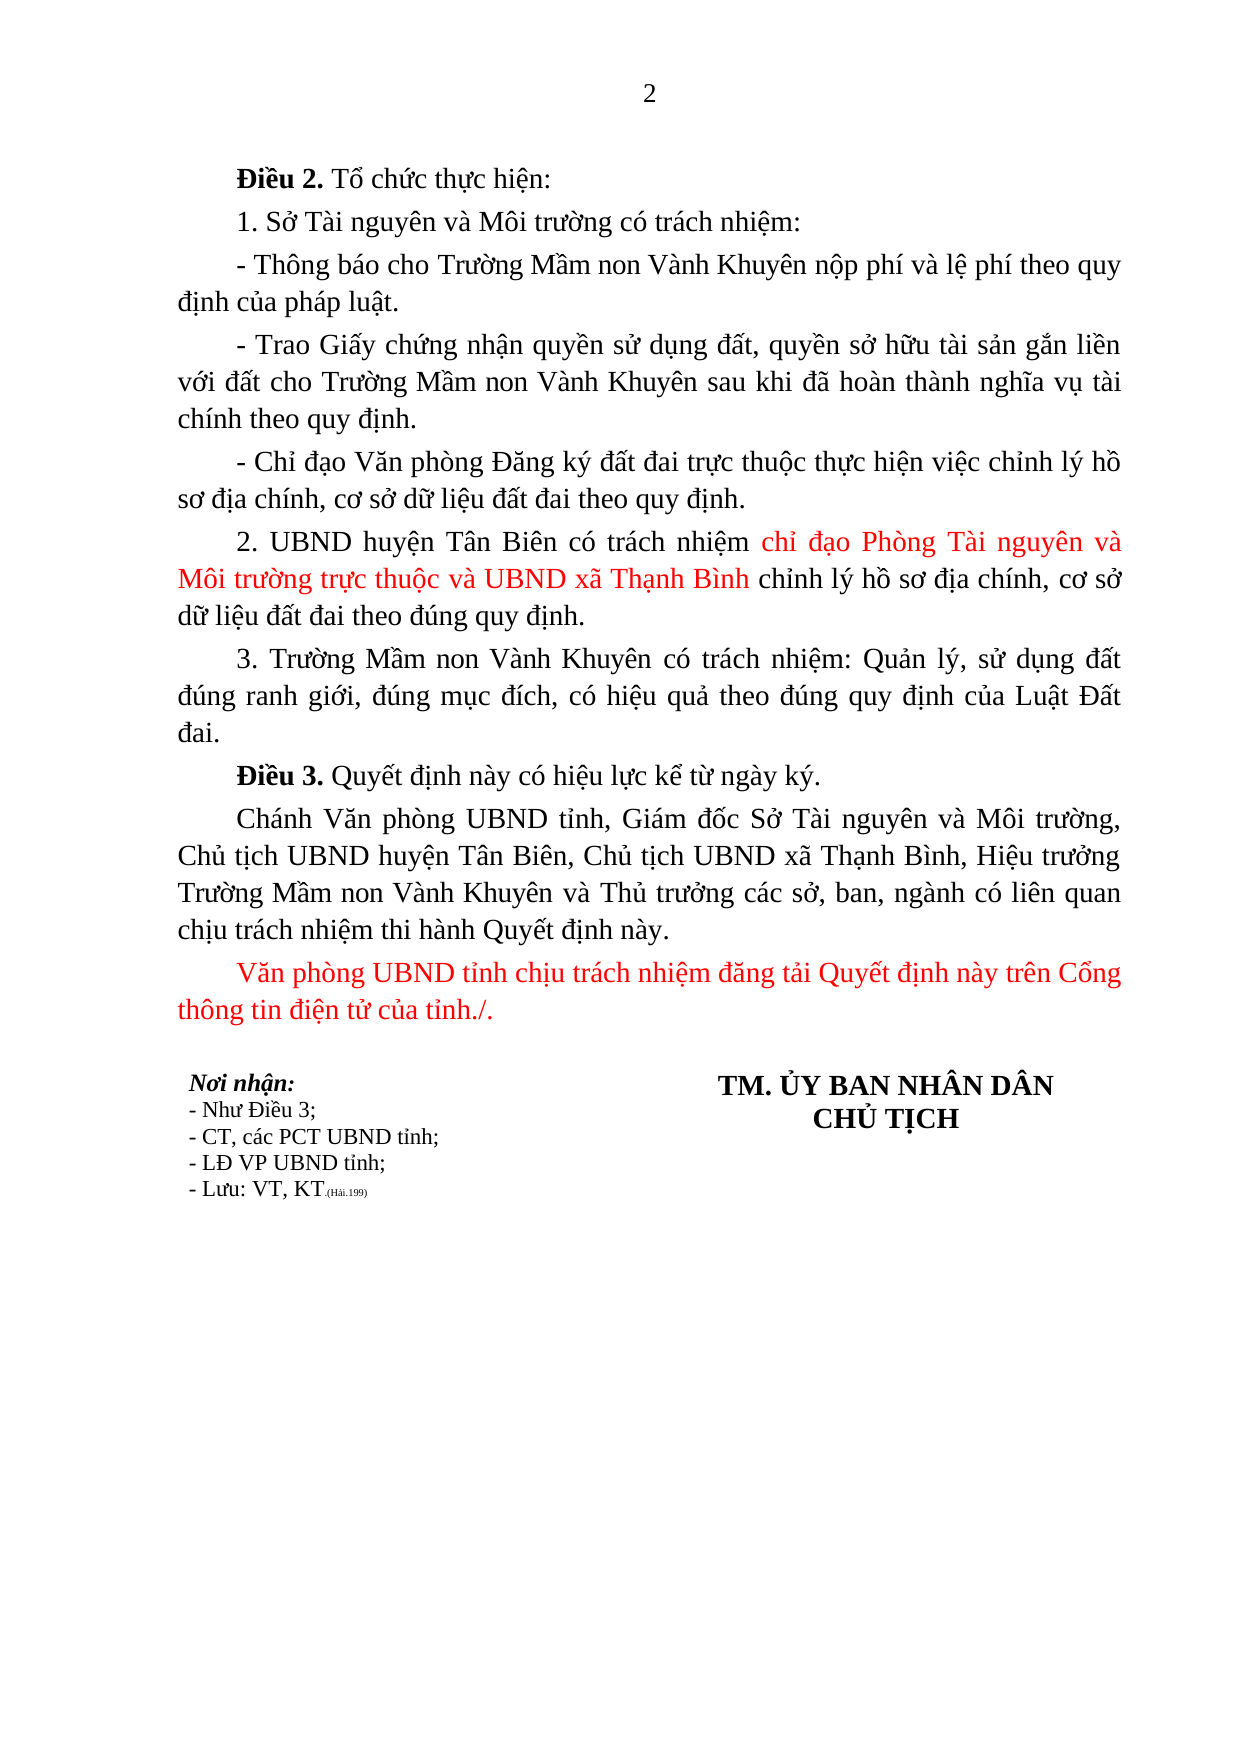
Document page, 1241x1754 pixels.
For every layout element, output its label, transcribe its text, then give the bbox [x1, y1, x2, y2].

text Điều 2. Tổ chức thực hiện: [177, 161, 1122, 195]
text 1. Sở Tài nguyên và Môi trường có trách nhiệm: [177, 204, 1122, 238]
text - Chỉ đạo Văn phòng Đăng ký đất đai trực thuộc thực hiện việc chỉnh lý hồ sơ địa chính, cơ sở dữ liệu đất đai theo quy định. [177, 444, 1122, 515]
table_header Nơi nhận: - Như Điều 3; - CT, các PCT UBND tỉnh; - LĐ VP UBND tỉnh; - Lưu: VT, KT.(Hải.199) [177, 1068, 649, 1202]
text 3. Trường Mầm non Vành Khuyên có trách nhiệm: Quản lý, sử dụng đất đúng ranh giới, đúng mục đích, có hiệu quả theo đúng quy định của Luật Đất đai. [177, 641, 1122, 748]
table_header TM. ỦY BAN NHÂN DÂN CHỦ TỊCH [650, 1068, 1122, 1202]
text Chánh Văn phòng UBND tỉnh, Giám đốc Sở Tài nguyên và Môi trường, Chủ tịch UBND huyện Tân Biên, Chủ tịch UBND xã Thạnh Bình, Hiệu trưởng Trường Mầm non Vành Khuyên và Thủ trưởng các sở, ban, ngành có liên quan chịu trách nhiệm thi hành Quyết định này. [177, 801, 1122, 945]
text 2. UBND huyện Tân Biên có trách nhiệm chỉ đạo Phòng Tài nguyên và Môi trường trực thuộc và UBND xã Thạnh Bình chỉnh lý hồ sơ địa chính, cơ sở dữ liệu đất đai theo đúng quy định. [177, 524, 1122, 632]
text Văn phòng UBND tỉnh chịu trách nhiệm đăng tải Quyết định này trên Cổng thông tin điện tử của tỉnh./. [177, 955, 1122, 1025]
text - Trao Giấy chứng nhận quyền sử dụng đất, quyền sở hữu tài sản gắn liền với đất cho Trường Mầm non Vành Khuyên sau khi đã hoàn thành nghĩa vụ tài chính theo quy định. [177, 327, 1122, 435]
text - Thông báo cho Trường Mầm non Vành Khuyên nộp phí và lệ phí theo quy định của pháp luật. [177, 247, 1122, 318]
text Điều 3. Quyết định này có hiệu lực kể từ ngày ký. [177, 758, 1122, 792]
